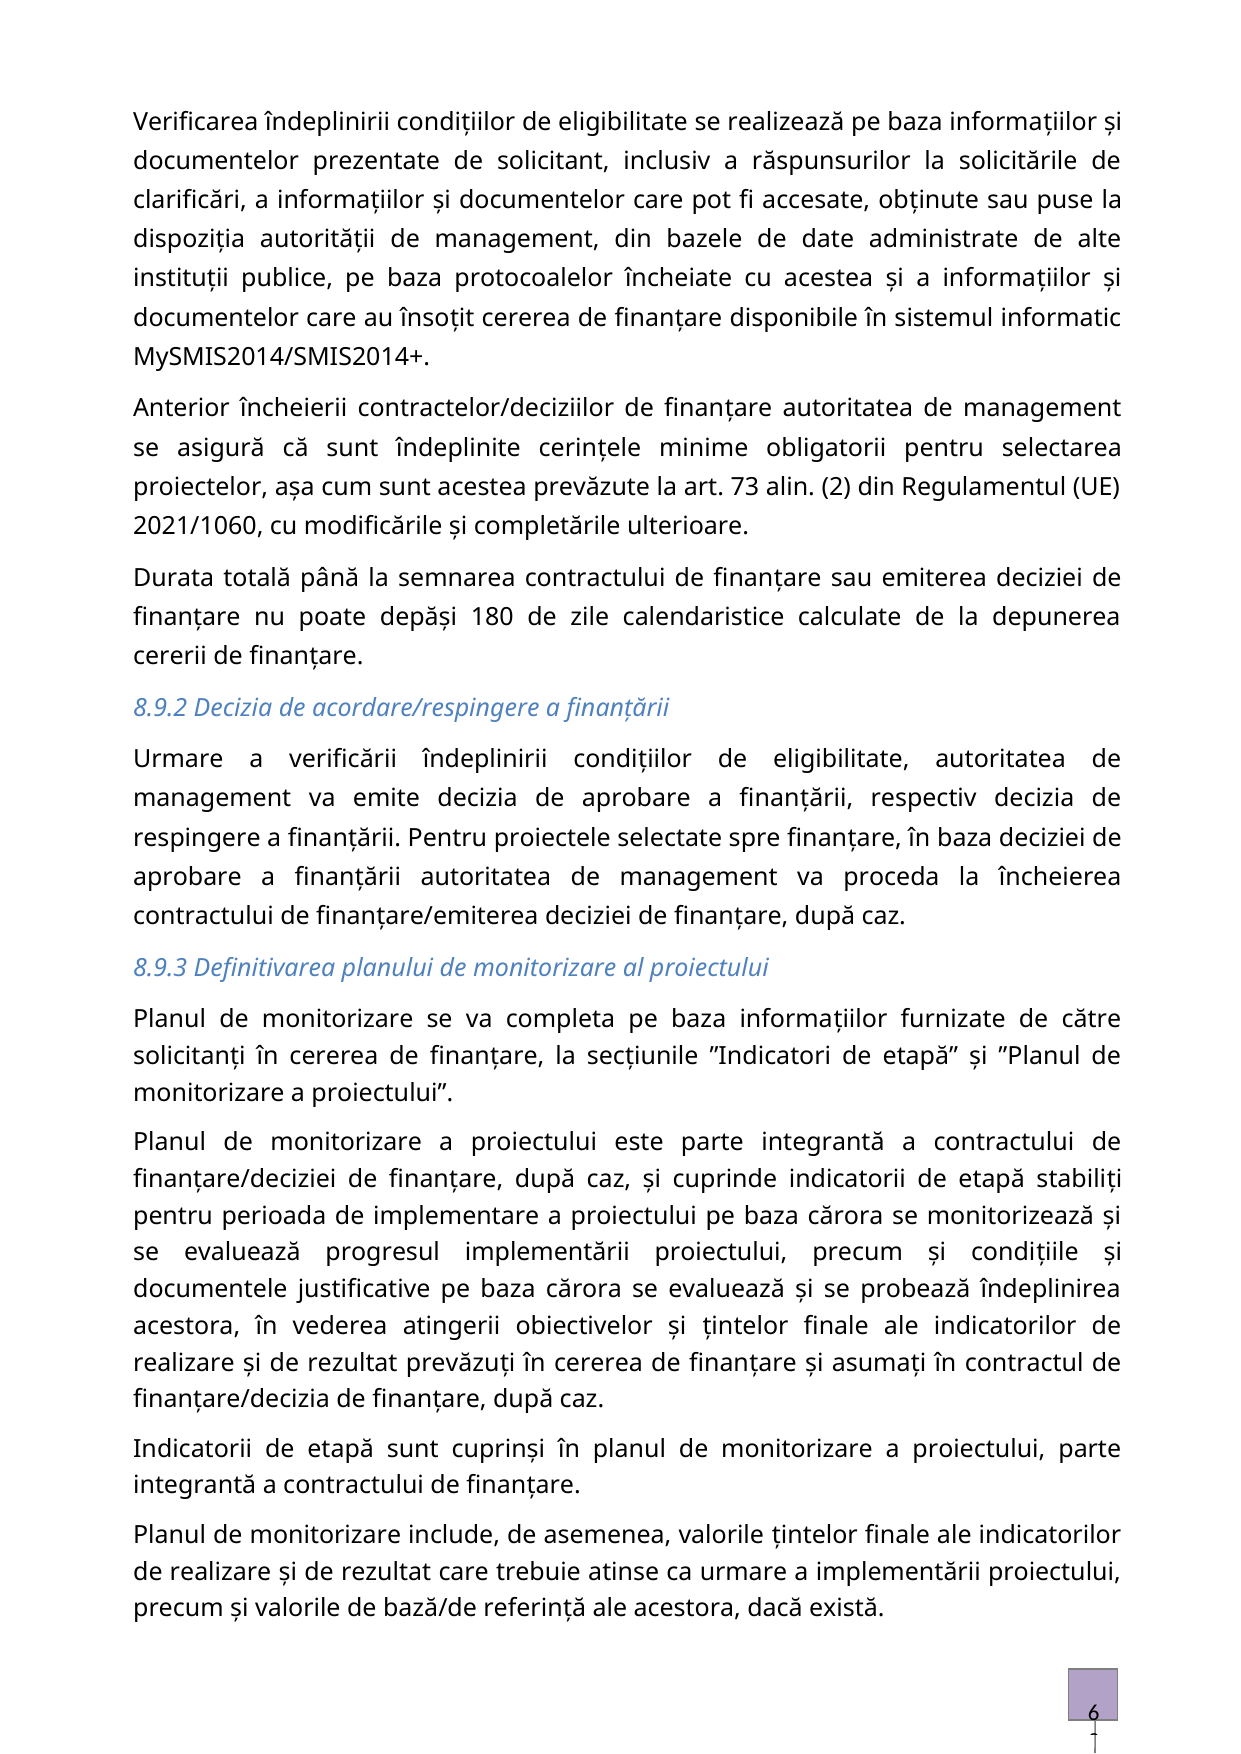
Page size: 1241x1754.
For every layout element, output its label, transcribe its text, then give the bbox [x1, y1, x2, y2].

text Durata totală până la semnarea contractului de finanțare sau emiterea deciziei de finanțare nu poate depăși 180 de zile calendaristice calculate de la depunerea cererii de finanțare. [133, 559, 1122, 672]
text Planul de monitorizare se va completa pe baza informațiilor furnizate de către solicitanți în cererea de finanțare, la secțiunile ”Indicatori de etapă” și ”Planul de monitorizare a proiectului”. [133, 1001, 1122, 1108]
text Verificarea îndeplinirii condițiilor de eligibilitate se realizează pe baza informațiilor și documentelor prezentate de solicitant, inclusiv a răspunsurilor la solicitările de clarificări, a informațiilor și documentelor care pot fi accesate, obținute sau puse la dispoziția autorității de management, din bazele de date administrate de alte instituții publice, pe baza protocoalelor încheiate cu acestea și a informațiilor și documentelor care au însoțit cererea de finanțare disponibile în sistemul informatic MySMIS2014/SMIS2014+. [133, 103, 1122, 372]
subtitle 8.9.2 Decizia de acordare/respingere a finanțării [133, 689, 1122, 723]
text Indicatorii de etapă sunt cuprinși în planul de monitorizare a proiectului, parte integrantă a contractului de finanțare. [133, 1430, 1122, 1501]
subtitle 8.9.3 Definitivarea planului de monitorizare al proiectului [133, 949, 1122, 983]
text Planul de monitorizare include, de asemenea, valorile țintelor finale ale indicatorilor de realizare și de rezultat care trebuie atinse ca urmare a implementării proiectului, precum și valorile de bază/de referință ale acestora, dacă există. [133, 1516, 1122, 1624]
text Planul de monitorizare a proiectului este parte integrantă a contractului de finanțare/deciziei de finanțare, după caz, și cuprinde indicatorii de etapă stabiliți pentru perioada de implementare a proiectului pe baza cărora se monitorizează și se evaluează progresul implementării proiectului, precum și condițiile și documentele justificative pe baza cărora se evaluează și se probează îndeplinirea acestora, în vederea atingerii obiectivelor și țintelor finale ale indicatorilor de realizare și de rezultat prevăzuți în cererea de finanțare și asumați în contractul de finanțare/decizia de finanțare, după caz. [133, 1124, 1122, 1415]
text Urmare a verificării îndeplinirii condițiilor de eligibilitate, autoritatea de management va emite decizia de aprobare a finanțării, respectiv decizia de respingere a finanțării. Pentru proiectele selectate spre finanțare, în baza deciziei de aprobare a finanțării autoritatea de management va proceda la încheierea contractului de finanțare/emiterea deciziei de finanțare, după caz. [133, 741, 1122, 932]
text Anterior încheierii contractelor/deciziilor de finanțare autoritatea de management se asigură că sunt îndeplinite cerințele minime obligatorii pentru selectarea proiectelor, așa cum sunt acestea prevăzute la art. 73 alin. (2) din Regulamentul (UE) 2021/1060, cu modificările și completările ulterioare. [133, 390, 1122, 542]
